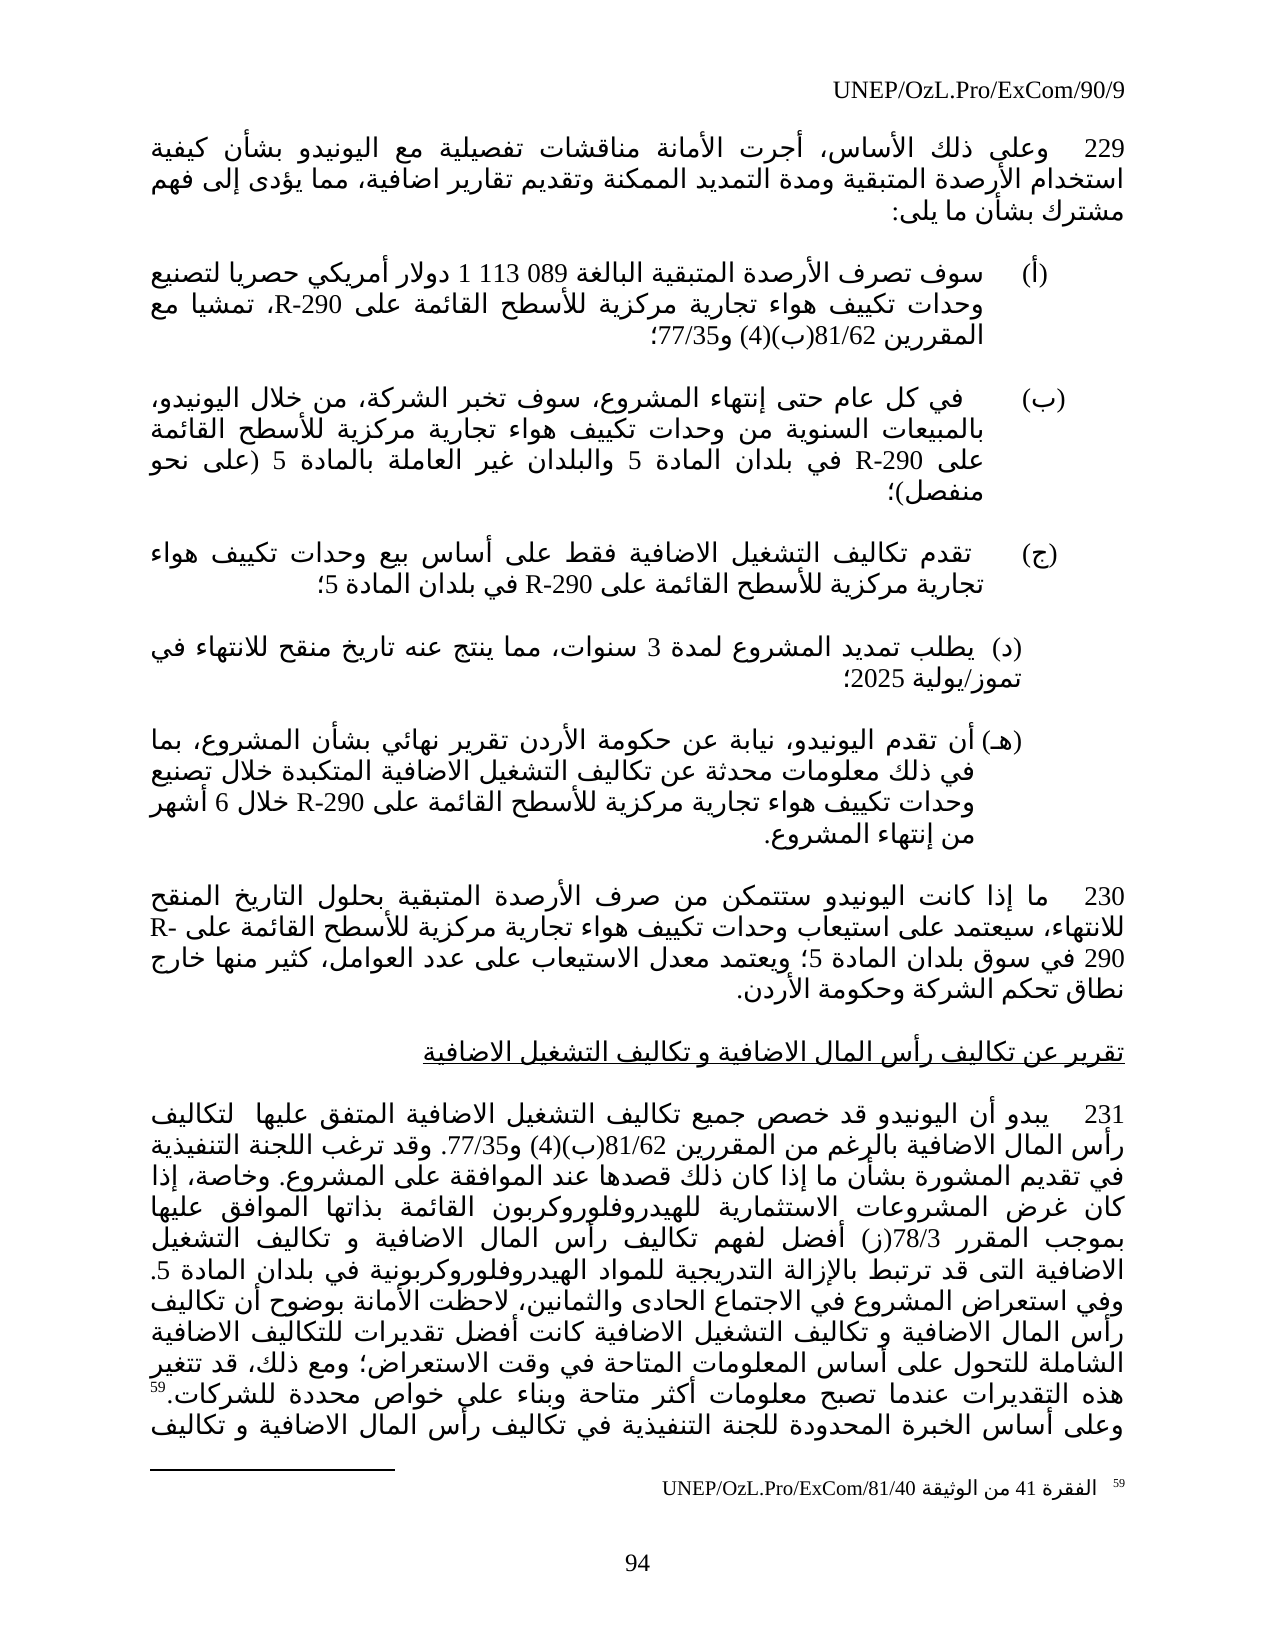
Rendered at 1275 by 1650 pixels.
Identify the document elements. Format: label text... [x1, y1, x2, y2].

list تقدم تكاليف التشغيل الاضافية فقط على أساس بيع وحدات تكييف هواء تجارية مركزية للأسطح القائمة على R-290 في بلدان المادة 5؛ [150, 537, 1022, 600]
text (هـ) أن تقدم اليونيدو، نيابة عن حكومة الأردن تقرير نهائي بشأن المشروع، بما في ذلك معلومات محدثة عن تكاليف التشغيل الاضافية المتكبدة خلال تصنيع وحدات تكييف هواء تجارية مركزية للأسطح القائمة على R-290 خلال 6 أشهر من إنتهاء المشروع. [150, 724, 1022, 849]
list سوف تصرف الأرصدة المتبقية البالغة 089 113 1 دولار أمريكي حصريا لتصنيع وحدات تكييف هواء تجارية مركزية للأسطح القائمة على R-290، تمشيا مع المقررين 81/62(ب)(4) و77/35؛ [150, 257, 1022, 351]
text 229 وعلى ذلك الأساس، أجرت الأمانة مناقشات تفصيلية مع اليونيدو بشأن كيفية استخدام الأرصدة المتبقية ومدة التمديد الممكنة وتقديم تقارير اضافية، مما يؤدى إلى فهم مشترك بشأن ما يلى: [150, 132, 1125, 226]
list في كل عام حتى إنتهاء المشروع، سوف تخبر الشركة، من خلال اليونيدو، بالمبيعات السنوية من وحدات تكييف هواء تجارية مركزية للأسطح القائمة على R-290 في بلدان المادة 5 والبلدان غير العاملة بالمادة 5 (على نحو منفصل)؛ [150, 382, 1022, 506]
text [150, 1098, 1125, 1441]
text (د) يطلب تمديد المشروع لمدة 3 سنوات، مما ينتج عنه تاريخ منقح للانتهاء في تموز/يولية 2025؛ [150, 631, 1022, 693]
text 230 ما إذا كانت اليونيدو ستتمكن من صرف الأرصدة المتبقية بحلول التاريخ المنقح للانتهاء، سيعتمد على استيعاب وحدات تكييف هواء تجارية مركزية للأسطح القائمة على R-290 في سوق بلدان المادة 5؛ ويعتمد معدل الاستيعاب على عدد العوامل، كثير منها خارج نطاق تحكم الشركة وحكومة الأردن. [150, 880, 1125, 1004]
text تقرير عن تكاليف رأس المال الاضافية و تكاليف التشغيل الاضافية [150, 1036, 1125, 1067]
